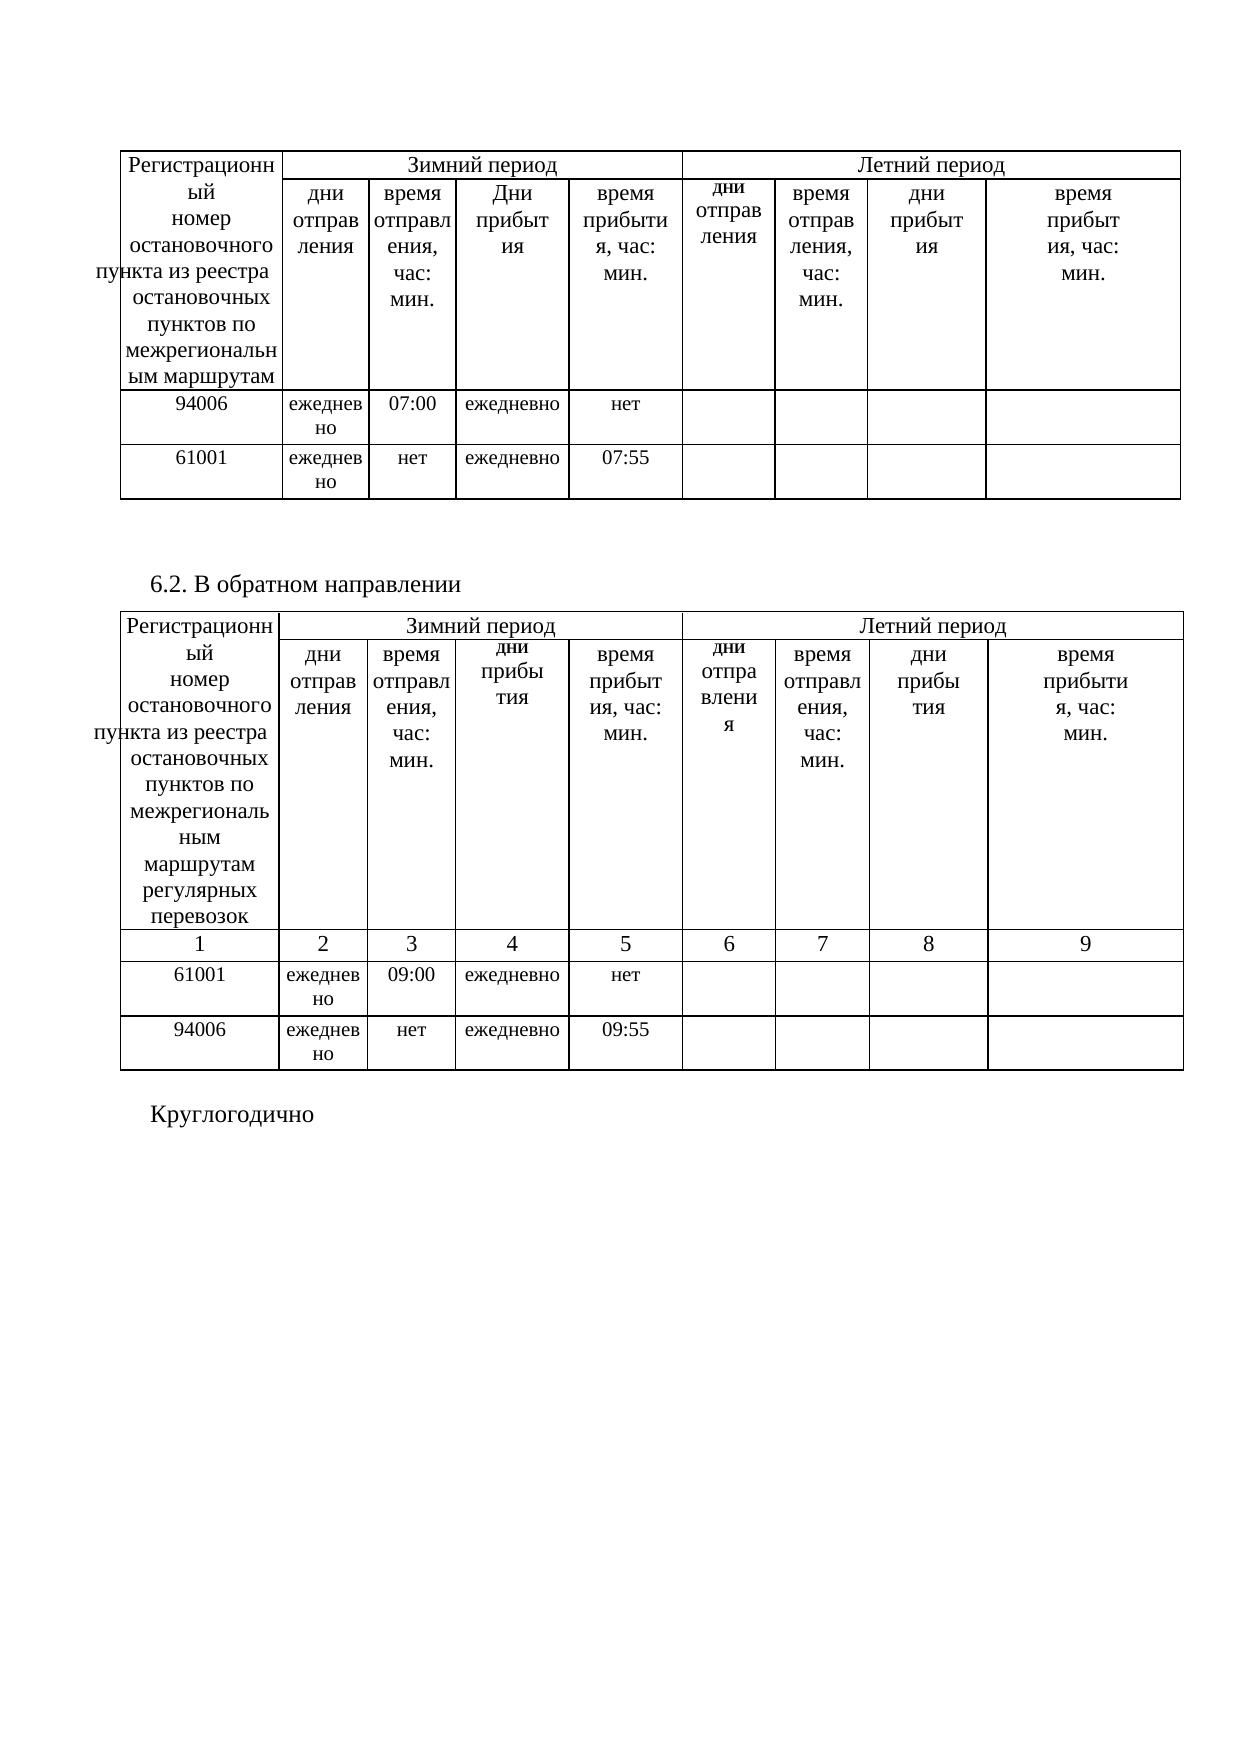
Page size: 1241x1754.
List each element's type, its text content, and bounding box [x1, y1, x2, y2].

table_cell время отправл ения, час: мин. [370, 180, 455, 389]
table_cell дни отправ ления [280, 640, 367, 929]
table_cell дни отправ ления [283, 180, 368, 389]
table_cell ежедневно [456, 962, 568, 1015]
table_cell 9 [989, 930, 1183, 961]
text 6.2. В обратном направлении [150, 569, 1090, 598]
table_cell нет [370, 445, 455, 498]
table_cell время отправл ения, час: мин. [776, 640, 869, 929]
table_cell время прибыти я, час: мин. [989, 640, 1183, 929]
table_cell 09:00 [368, 962, 455, 1015]
table_cell [989, 962, 1183, 1015]
table_cell [683, 445, 774, 498]
table_cell ДНИ прибы тия [456, 640, 568, 929]
table_cell 5 [570, 930, 682, 961]
table_cell 61001 [121, 962, 278, 1015]
table_cell нет [570, 391, 682, 444]
table_cell 3 [368, 930, 455, 961]
table_cell 07:55 [570, 445, 682, 498]
table_cell [870, 1017, 987, 1069]
table_cell ежедневно [456, 1017, 568, 1069]
table_cell нет [570, 962, 682, 1015]
table_cell 94006 [121, 1017, 278, 1069]
table_cell время отправ ления, час: мин. [776, 180, 867, 389]
table_cell [868, 391, 985, 444]
table_header Зимний период [283, 152, 682, 178]
table_cell ДНИ отправ ления [683, 180, 774, 389]
table_cell ежедневно [283, 445, 368, 498]
table_cell 8 [870, 930, 987, 961]
table_cell 61001 [121, 445, 282, 498]
table_cell Дни прибыт ия [457, 180, 568, 389]
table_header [121, 152, 282, 389]
table_cell [776, 1017, 869, 1069]
table_cell ежедневно [283, 391, 368, 444]
table_cell ежедневно [457, 445, 568, 498]
table_cell ежедневно [280, 1017, 367, 1069]
table_cell 6 [683, 930, 775, 961]
table_cell время прибыт ия, час: мин. [987, 180, 1180, 389]
table_cell 94006 [121, 391, 282, 444]
table_cell [683, 391, 774, 444]
table_cell время прибыти я, час: мин. [570, 180, 682, 389]
table_cell [868, 445, 985, 498]
table_cell нет [368, 1017, 455, 1069]
text Круглогодично [150, 1099, 1090, 1128]
table_cell [776, 391, 867, 444]
table_cell 1 [121, 930, 278, 961]
table_cell время прибыт ия, час: мин. [570, 640, 682, 929]
table_cell 7 [776, 930, 869, 961]
table_cell 2 [280, 930, 367, 961]
table_cell 07:00 [370, 391, 455, 444]
table_cell [683, 962, 775, 1015]
table_header Зимний период [280, 612, 682, 639]
table_header Летний период [683, 612, 1183, 639]
table_cell [989, 1017, 1183, 1069]
table_cell 09:55 [570, 1017, 682, 1069]
table_header Летний период [683, 152, 1180, 178]
table_cell [870, 962, 987, 1015]
table_cell дни прибыт ия [868, 180, 985, 389]
table_cell время отправл ения, час: мин. [368, 640, 455, 929]
table_cell ДНИ отпра влени я [683, 640, 775, 929]
table_cell [987, 445, 1180, 498]
table_cell [776, 445, 867, 498]
table_header Регистрационный номер остановочного пункта из реестра остановочных пунктов по межрегиональным маршрутам регулярных перевозок [121, 612, 279, 929]
table_cell дни прибы тия [870, 640, 987, 929]
table_cell ежедневно [457, 391, 568, 444]
table_cell [776, 962, 869, 1015]
table_cell [683, 1017, 775, 1069]
table_cell [987, 391, 1180, 444]
table_cell 4 [456, 930, 568, 961]
table_cell ежедневно [280, 962, 367, 1015]
